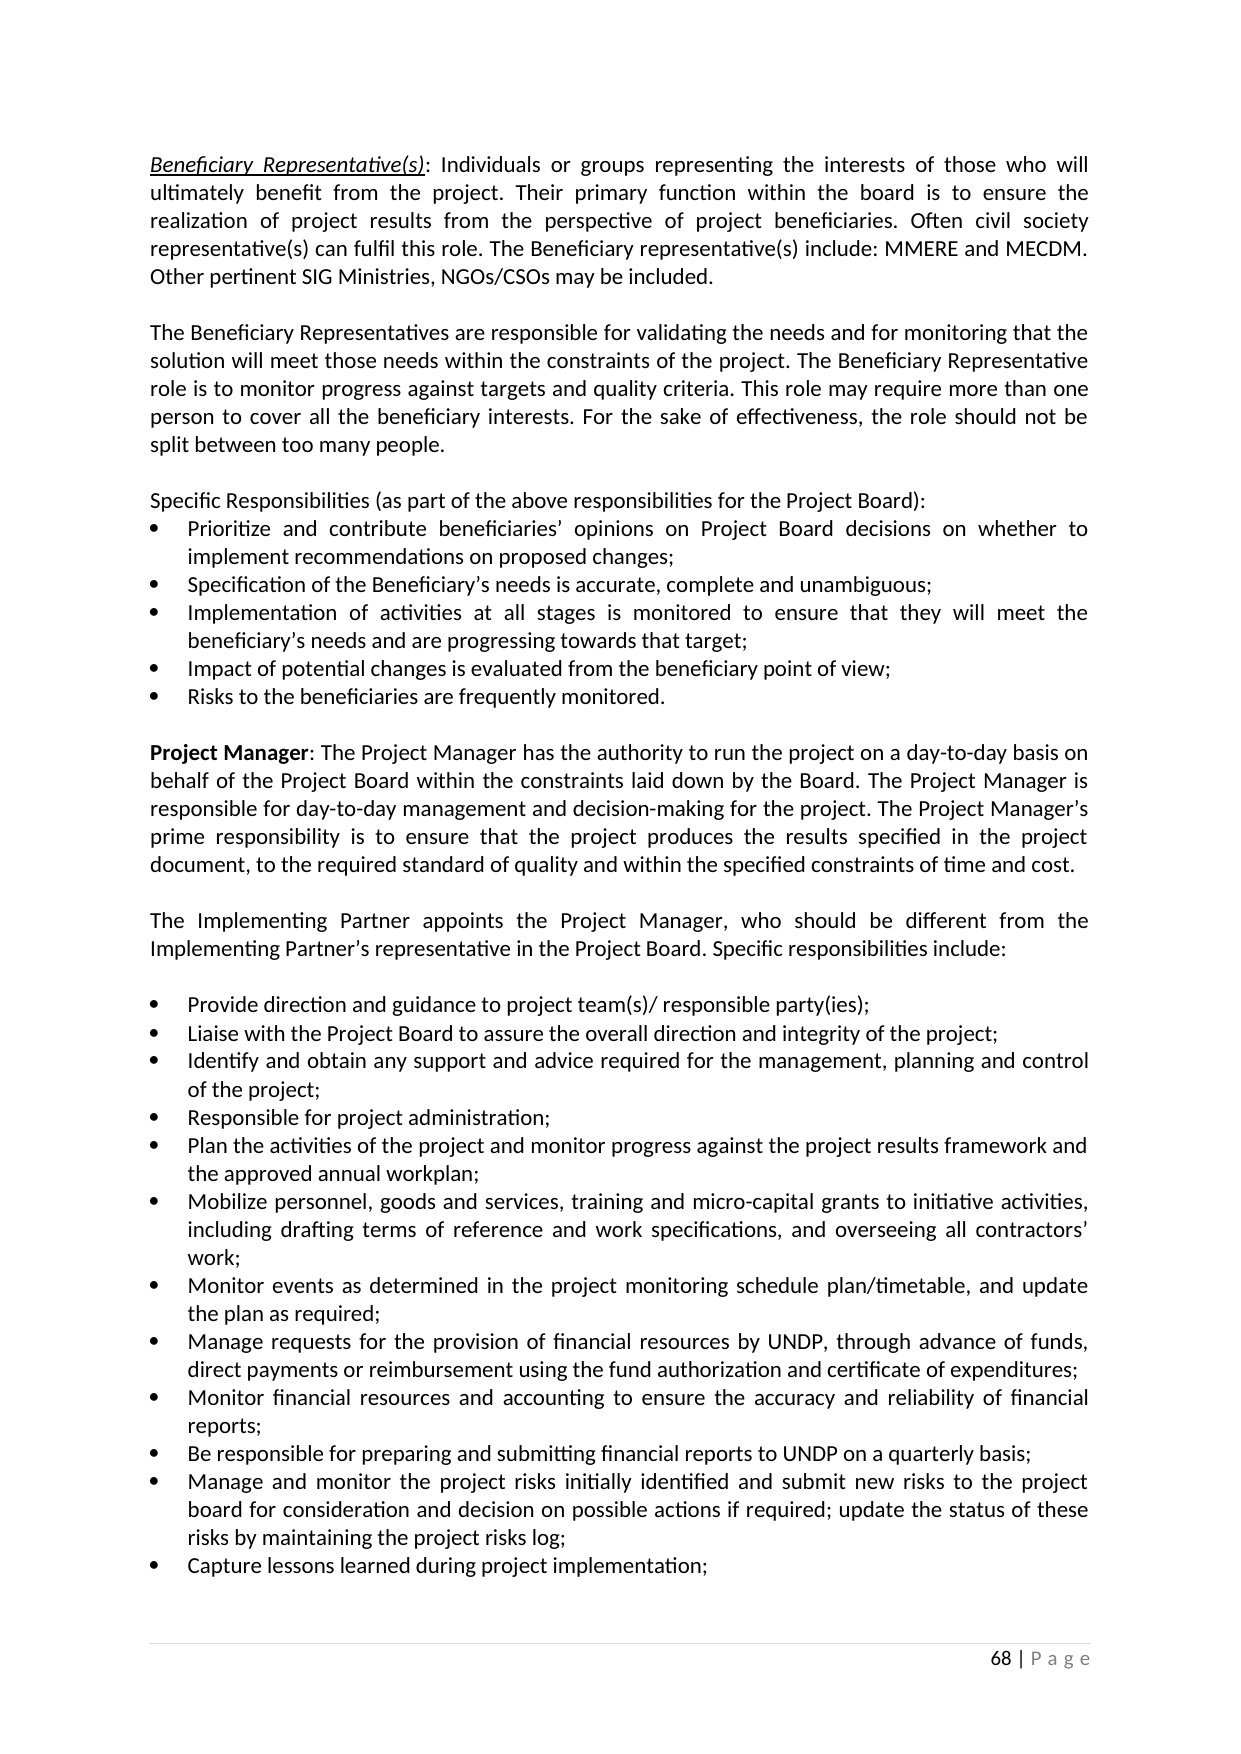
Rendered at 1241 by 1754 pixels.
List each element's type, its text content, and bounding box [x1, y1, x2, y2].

list Liaise with the Project Board to assure the overall direction and integrity of the project; [150, 1019, 1090, 1047]
text The Implementing Partner appoints the Project Manager, who should be different from the Implementing Partner’s representative in the Project Board. Specific responsibilities include: [150, 907, 1090, 963]
list Specification of the Beneficiary’s needs is accurate, complete and unambiguous; [150, 570, 1090, 598]
list Risks to the beneficiaries are frequently monitored. [150, 682, 1090, 710]
text Project Manager: The Project Manager has the authority to run the project on a day-to-day basis on behalf of the Project Board within the constraints laid down by the Board. The Project Manager is responsible for day-to-day management and decision-making for the project. The Project Manager’s prime responsibility is to ensure that the project produces the results specified in the project document, to the required standard of quality and within the specified constraints of time and cost. [150, 738, 1090, 878]
list Capture lessons learned during project implementation; [150, 1551, 1090, 1579]
list Impact of potential changes is evaluated from the beneficiary point of view; [150, 654, 1090, 682]
text The Beneficiary Representatives are responsible for validating the needs and for monitoring that the solution will meet those needs within the constraints of the project. The Beneficiary Representative role is to monitor progress against targets and quality criteria. This role may require more than one person to cover all the beneficiary interests. For the sake of effectiveness, the role should not be split between too many people. [150, 318, 1090, 458]
list Monitor financial resources and accounting to ensure the accuracy and reliability of financial reports; [150, 1383, 1090, 1439]
list Plan the activities of the project and monitor progress against the project results framework and the approved annual workplan; [150, 1131, 1090, 1187]
text Beneficiary Representative(s): Individuals or groups representing the interests of those who will ultimately benefit from the project. Their primary function within the board is to ensure the realization of project results from the perspective of project beneficiaries. Often civil society representative(s) can fulfil this role. The Beneficiary representative(s) include: MMERE and MECDM. Other pertinent SIG Ministries, NGOs/CSOs may be included. [150, 150, 1090, 290]
list Manage requests for the provision of financial resources by UNDP, through advance of funds, direct payments or reimbursement using the fund authorization and certificate of expenditures; [150, 1327, 1090, 1383]
list Manage and monitor the project risks initially identified and submit new risks to the project board for consideration and decision on possible actions if required; update the status of these risks by maintaining the project risks log; [150, 1467, 1090, 1551]
list Responsible for project administration; [150, 1103, 1090, 1131]
list Identify and obtain any support and advice required for the management, planning and control of the project; [150, 1047, 1090, 1103]
list Prioritize and contribute beneficiaries’ opinions on Project Board decisions on whether to implement recommendations on proposed changes; [150, 514, 1090, 570]
list Be responsible for preparing and submitting financial reports to UNDP on a quarterly basis; [150, 1439, 1090, 1467]
list Implementation of activities at all stages is monitored to ensure that they will meet the beneficiary’s needs and are progressing towards that target; [150, 598, 1090, 654]
list Mobilize personnel, goods and services, training and micro-capital grants to initiative activities, including drafting terms of reference and work specifications, and overseeing all contractors’ work; [150, 1187, 1090, 1271]
list Provide direction and guidance to project team(s)/ responsible party(ies); [150, 991, 1090, 1019]
list Monitor events as determined in the project monitoring schedule plan/timetable, and update the plan as required; [150, 1271, 1090, 1327]
text Specific Responsibilities (as part of the above responsibilities for the Project Board): [150, 486, 1090, 514]
